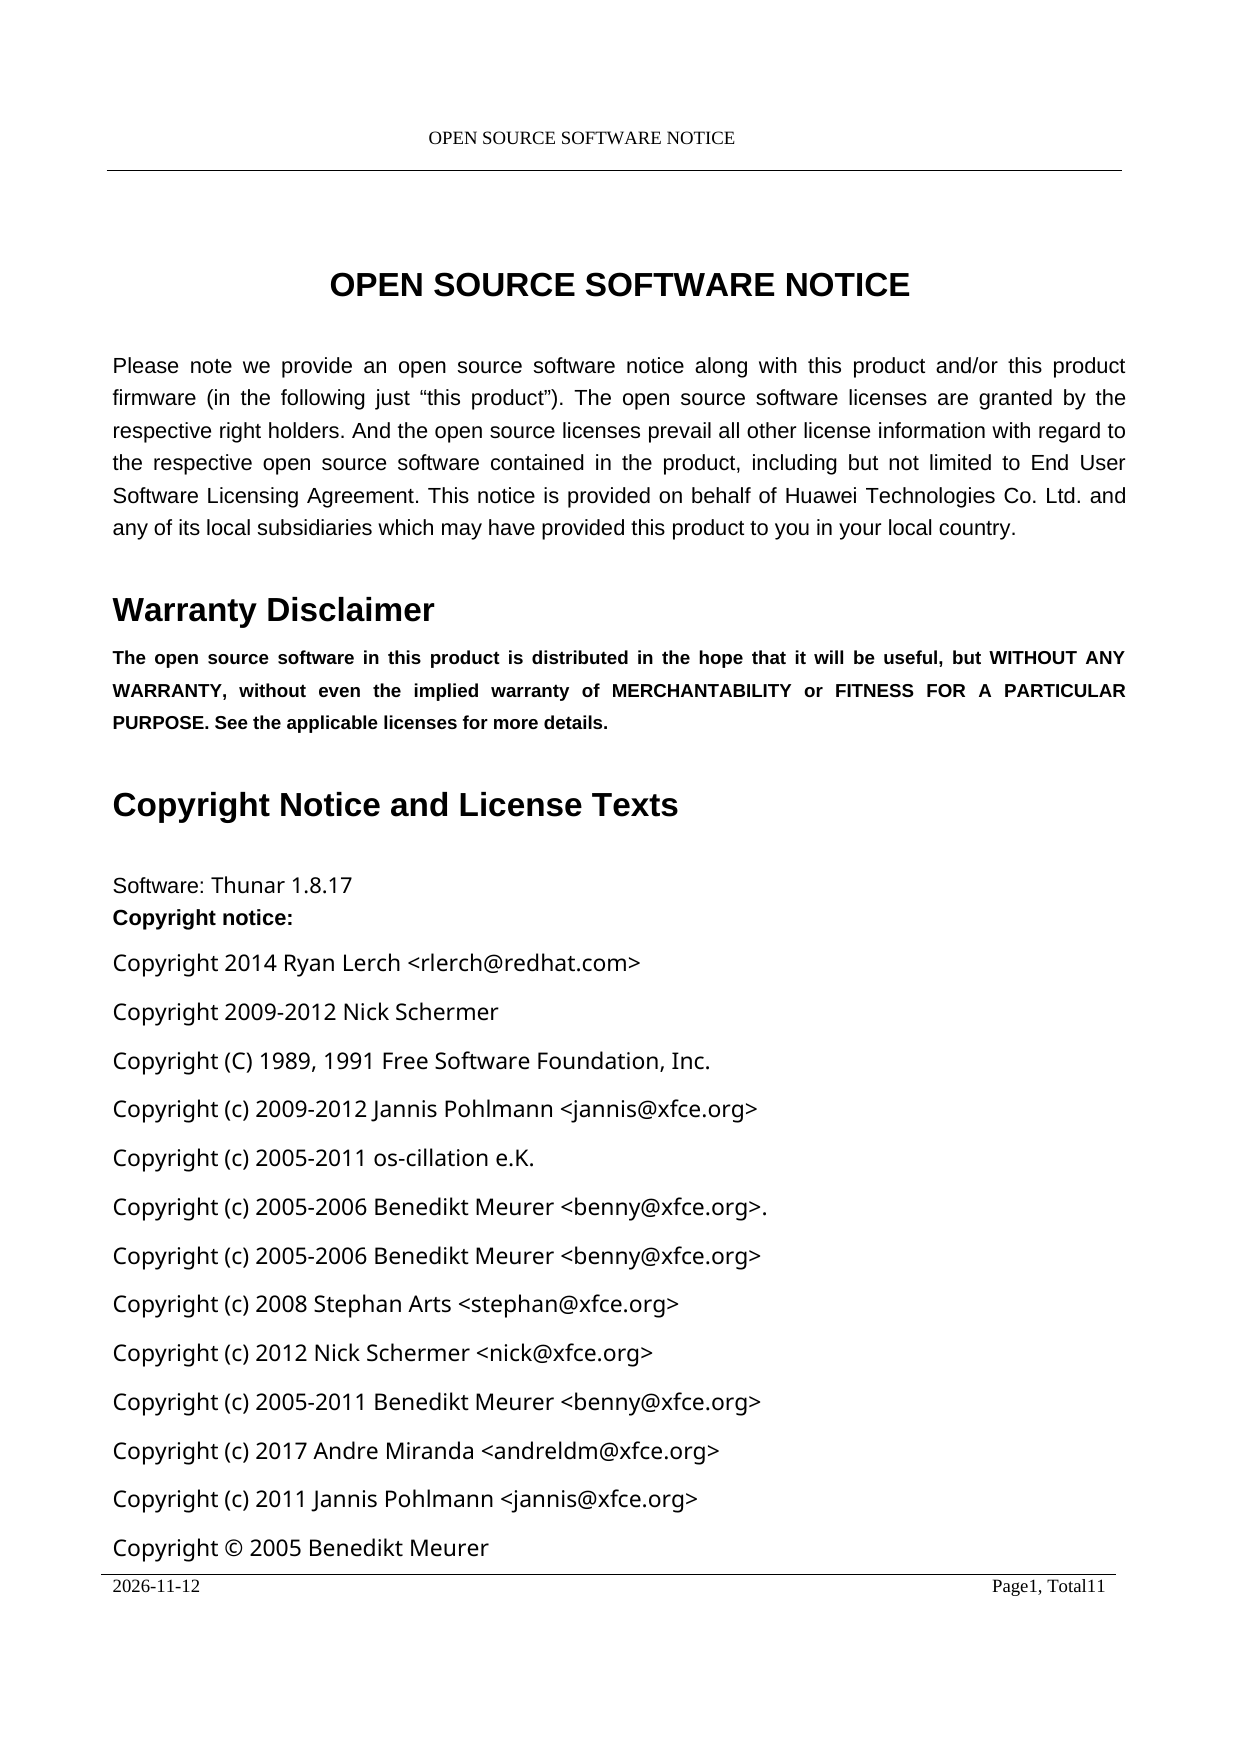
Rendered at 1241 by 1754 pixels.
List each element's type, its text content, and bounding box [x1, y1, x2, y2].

text Copyright notice: [112, 901, 1128, 934]
text The open source software in this product is distributed in the hope that it will be useful, but WITHOUT ANY WARRANTY, without even the implied warranty of MERCHANTABILITY or FITNESS FOR A PARTICULAR PURPOSE. See the applicable licenses for more details. [112, 641, 1128, 739]
text Software: Thunar 1.8.17 [112, 869, 1128, 901]
text Copyright Notice and License Texts [112, 771, 1128, 836]
text Please note we provide an open source software notice along with this product and/or this product firmware (in the following just “this product”). The open source software licenses are granted by the respective right holders. And the open source licenses prevail all other license information with regard to the respective open source software contained in the product, including but not limited to End User Software Licensing Agreement. This notice is provided on behalf of Huawei Technologies Co. Ltd. and any of its local subsidiaries which may have provided this product to you in your local country. [112, 349, 1128, 544]
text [112, 947, 1128, 1564]
text OPEN SOURCE SOFTWARE NOTICE [112, 251, 1128, 316]
text Warranty Disclaimer [112, 576, 1128, 641]
